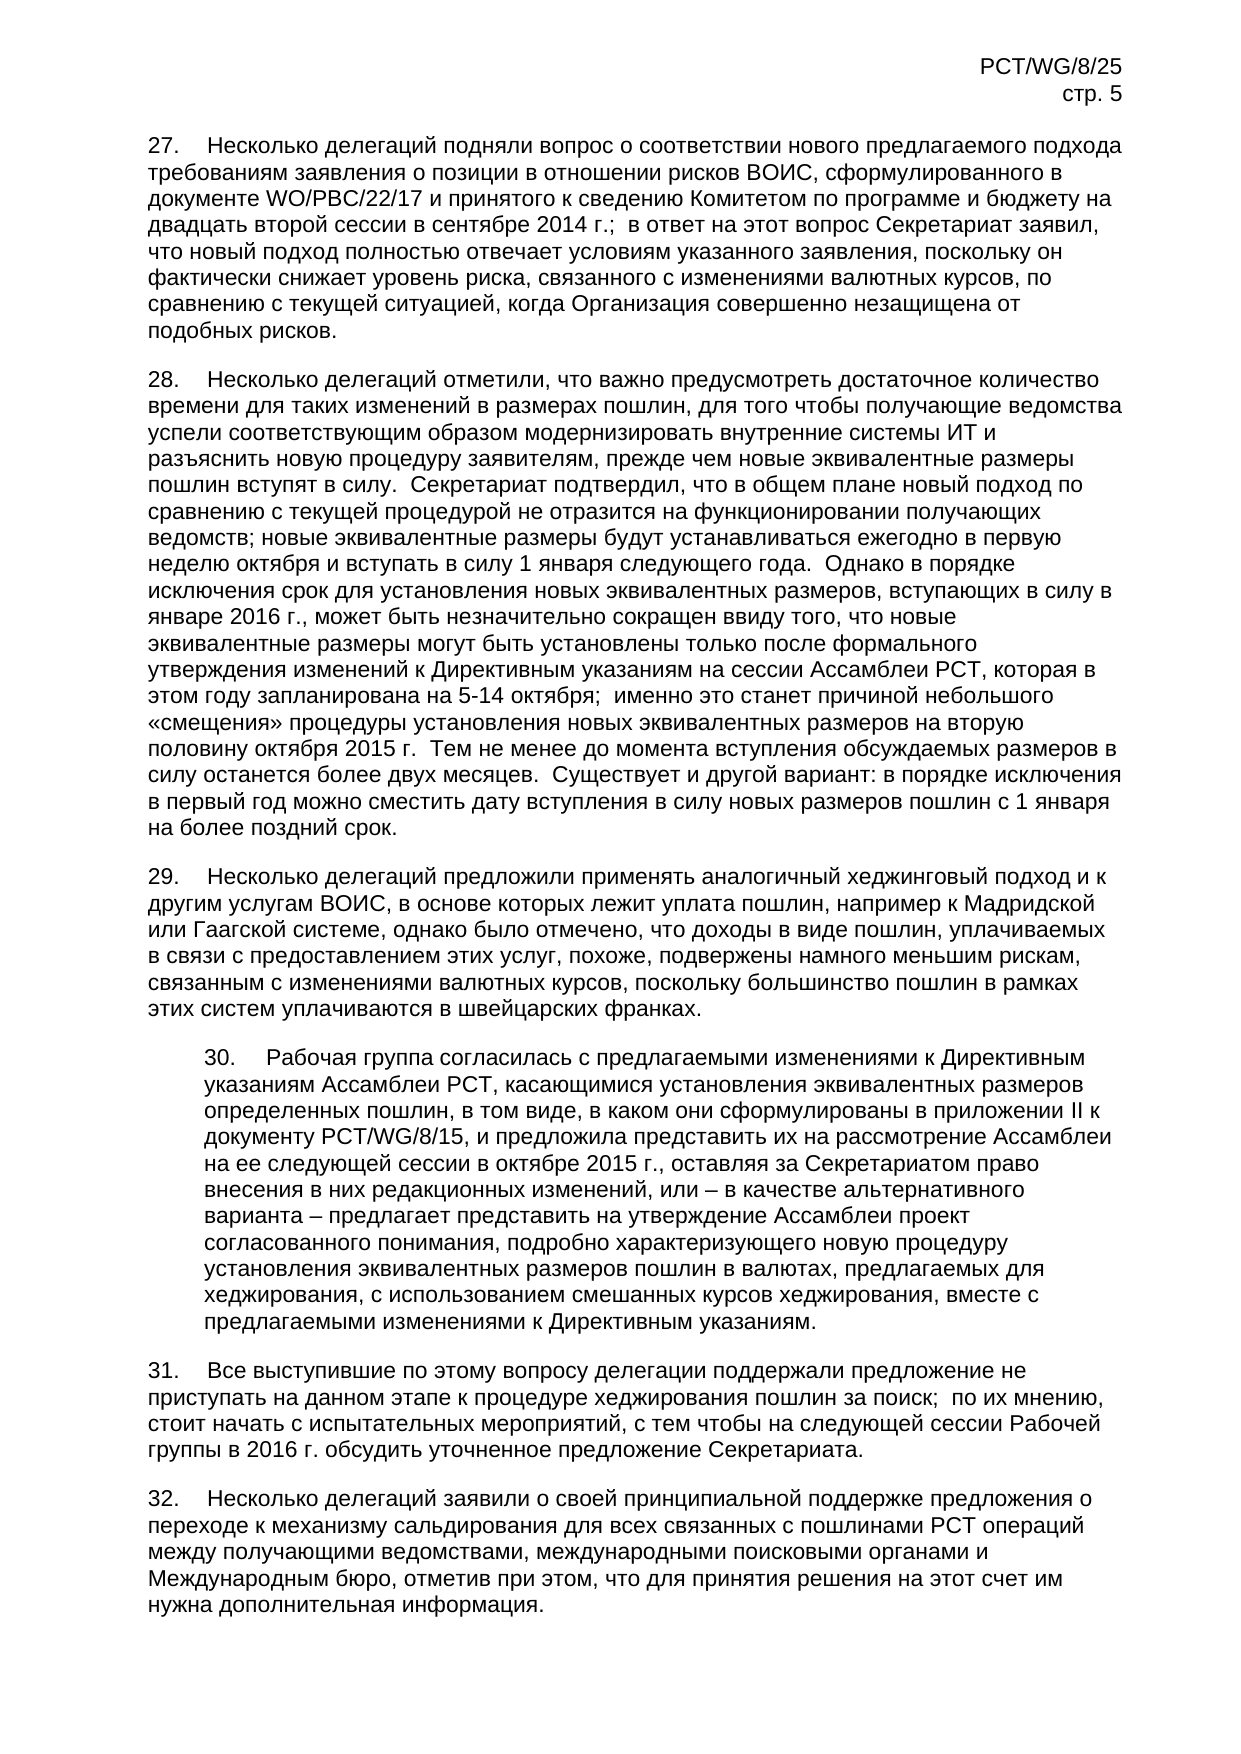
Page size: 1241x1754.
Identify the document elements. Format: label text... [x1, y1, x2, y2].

text Несколько делегаций предложили применять аналогичный хеджинговый подход и к другим услугам ВОИС, в основе которых лежит уплата пошлин, например к Мадридской или Гаагской системе, однако было отмечено, что доходы в виде пошлин, уплачиваемых в связи с предоставлением этих услуг, похоже, подвержены намного меньшим рискам, связанным с изменениями валютных курсов, поскольку большинство пошлин в рамках этих систем уплачиваются в швейцарских франках. [148, 863, 1122, 1021]
text Несколько делегаций отметили, что важно предусмотреть достаточное количество времени для таких изменений в размерах пошлин, для того чтобы получающие ведомства успели соответствующим образом модернизировать внутренние системы ИТ и разъяснить новую процедуру заявителям, прежде чем новые эквивалентные размеры пошлин вступят в силу. Секретариат подтвердил, что в общем плане новый подход по сравнению с текущей процедурой не отразится на функционировании получающих ведомств; новые эквивалентные размеры будут устанавливаться ежегодно в первую неделю октября и вступать в силу 1 января следующего года. Однако в порядке исключения срок для установления новых эквивалентных размеров, вступающих в силу в январе 2016 г., может быть незначительно сокращен ввиду того, что новые эквивалентные размеры могут быть установлены только после формального утверждения изменений к Директивным указаниям на сессии Ассамблеи РСТ, которая в этом году запланирована на 5-14 октября; именно это станет причиной небольшого «смещения» процедуры установления новых эквивалентных размеров на вторую половину октября 2015 г. Тем не менее до момента вступления обсуждаемых размеров в силу останется более двух месяцев. Существует и другой вариант: в порядке исключения в первый год можно сместить дату вступления в силу новых размеров пошлин с 1 января на более поздний срок. [148, 366, 1122, 840]
text Рабочая группа согласилась с предлагаемыми изменениями к Директивным указаниям Ассамблеи РСТ, касающимися установления эквивалентных размеров определенных пошлин, в том виде, в каком они сформулированы в приложении II к документу PCT/WG/8/15, и предложила представить их на рассмотрение Ассамблеи на ее следующей сессии в октябре 2015 г., оставляя за Секретариатом право внесения в них редакционных изменений, или – в качестве альтернативного варианта – предлагает представить на утверждение Ассамблеи проект согласованного понимания, подробно характеризующего новую процедуру установления эквивалентных размеров пошлин в валютах, предлагаемых для хеджирования, с использованием смешанных курсов хеджирования, вместе с предлагаемыми изменениями к Директивным указаниям. [204, 1044, 1122, 1334]
text Несколько делегаций подняли вопрос о соответствии нового предлагаемого подхода требованиям заявления о позиции в отношении рисков ВОИС, сформулированного в документе WO/PBC/22/17 и принятого к сведению Комитетом по программе и бюджету на двадцать второй сессии в сентябре 2014 г.; в ответ на этот вопрос Секретариат заявил, что новый подход полностью отвечает условиям указанного заявления, поскольку он фактически снижает уровень риска, связанного с изменениями валютных курсов, по сравнению с текущей ситуацией, когда Организация совершенно незащищена от подобных рисков. [148, 132, 1122, 343]
text Несколько делегаций заявили о своей принципиальной поддержке предложения о переходе к механизму сальдирования для всех связанных с пошлинами РСТ операций между получающими ведомствами, международными поисковыми органами и Международным бюро, отметив при этом, что для принятия решения на этот счет им нужна дополнительная информация. [148, 1485, 1122, 1617]
text Все выступившие по этому вопросу делегации поддержали предложение не приступать на данном этапе к процедуре хеджирования пошлин за поиск; по их мнению, стоит начать с испытательных мероприятий, с тем чтобы на следующей сессии Рабочей группы в 2016 г. обсудить уточненное предложение Секретариата. [148, 1357, 1122, 1462]
